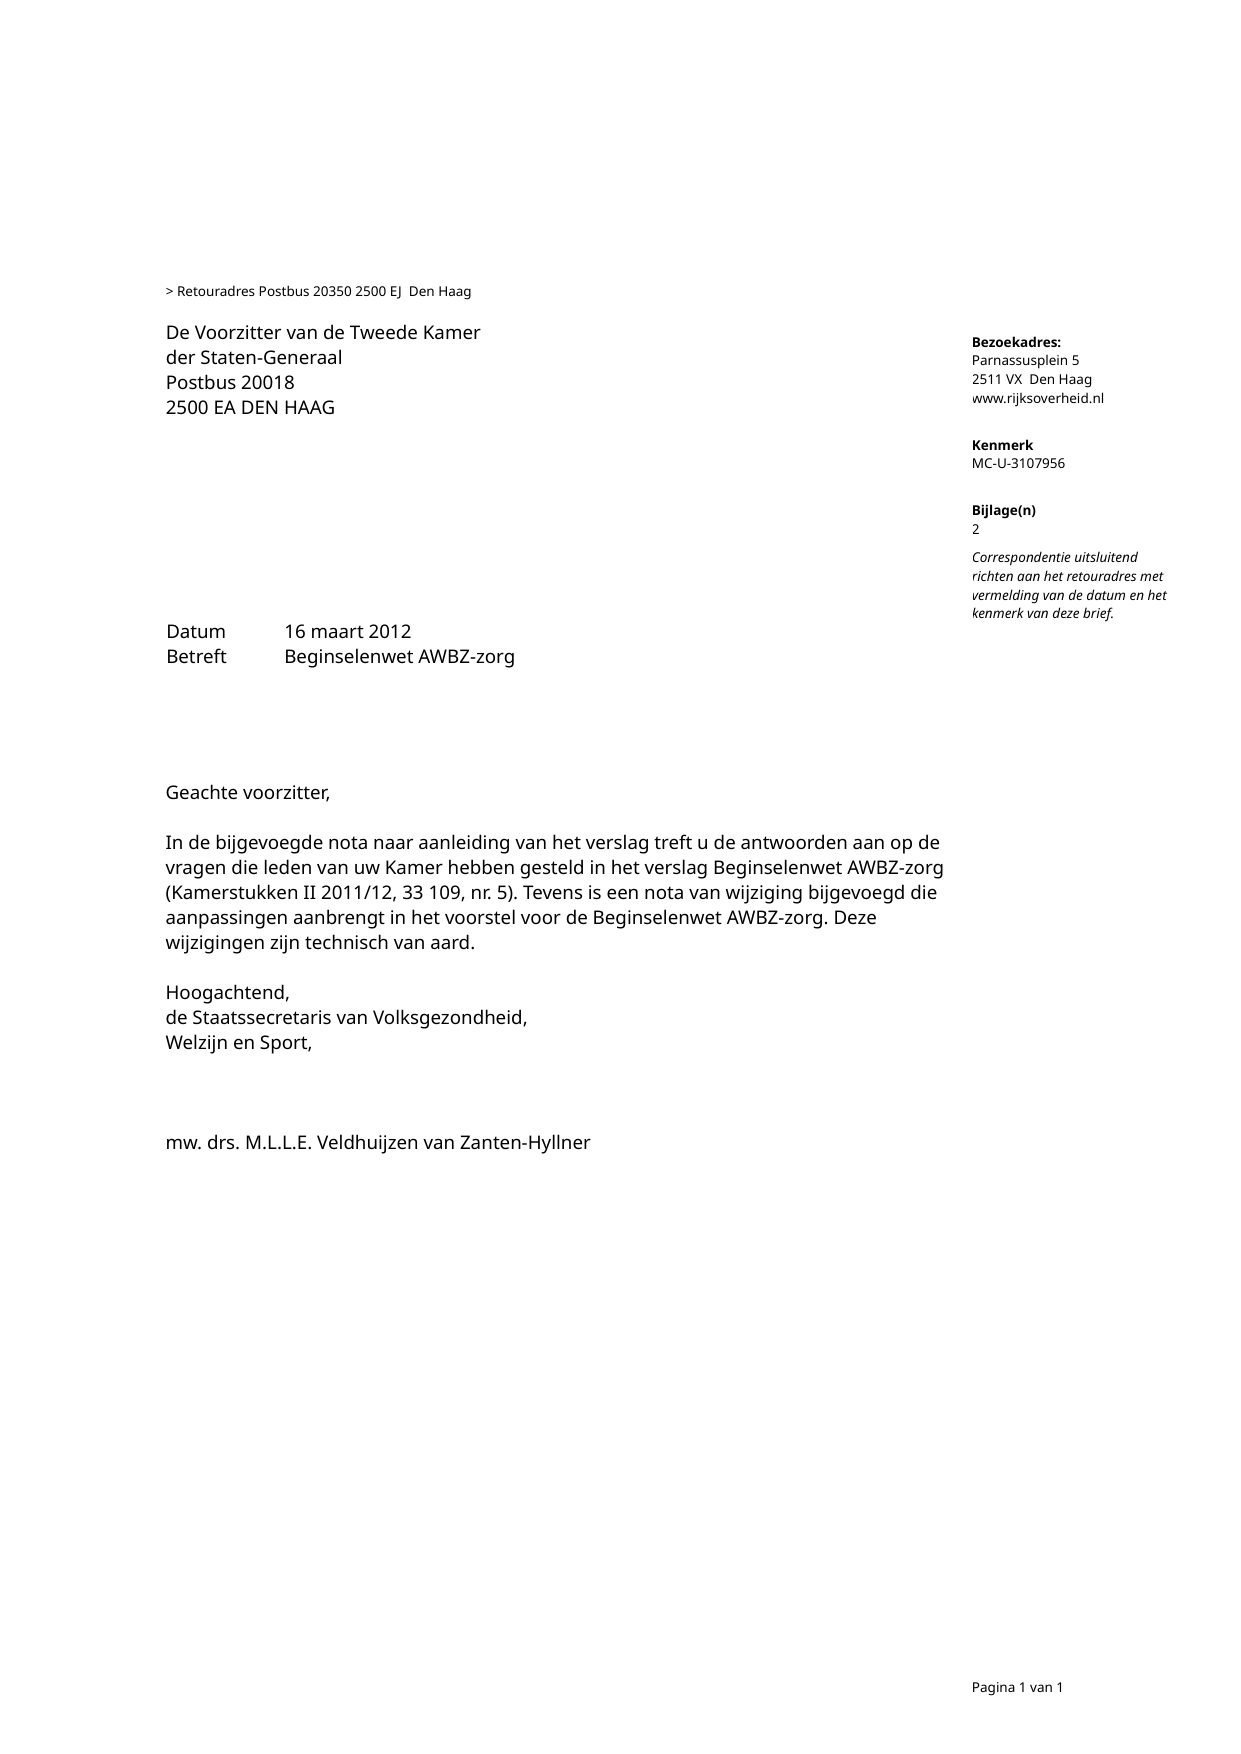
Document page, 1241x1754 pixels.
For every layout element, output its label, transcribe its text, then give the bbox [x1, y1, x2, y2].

text Geachte voorzitter, [165, 780, 951, 805]
text In de bijgevoegde nota naar aanleiding van het verslag treft u de antwoorden aan op de vragen die leden van uw Kamer hebben gesteld in het verslag Beginselenwet AWBZ-zorg (Kamerstukken II 2011/12, 33 109, nr. 5). Tevens is een nota van wijziging bijgevoegd die aanpassingen aanbrengt in het voorstel voor de Beginselenwet AWBZ-zorg. Deze wijzigingen zijn technisch van aard. [165, 830, 951, 955]
text de Staatssecretaris van Volksgezondheid, Welzijn en Sport, mw. drs. M.L.L.E. Veldhuijzen van Zanten-Hyllner [165, 1005, 951, 1155]
text Hoogachtend, [165, 980, 951, 1005]
